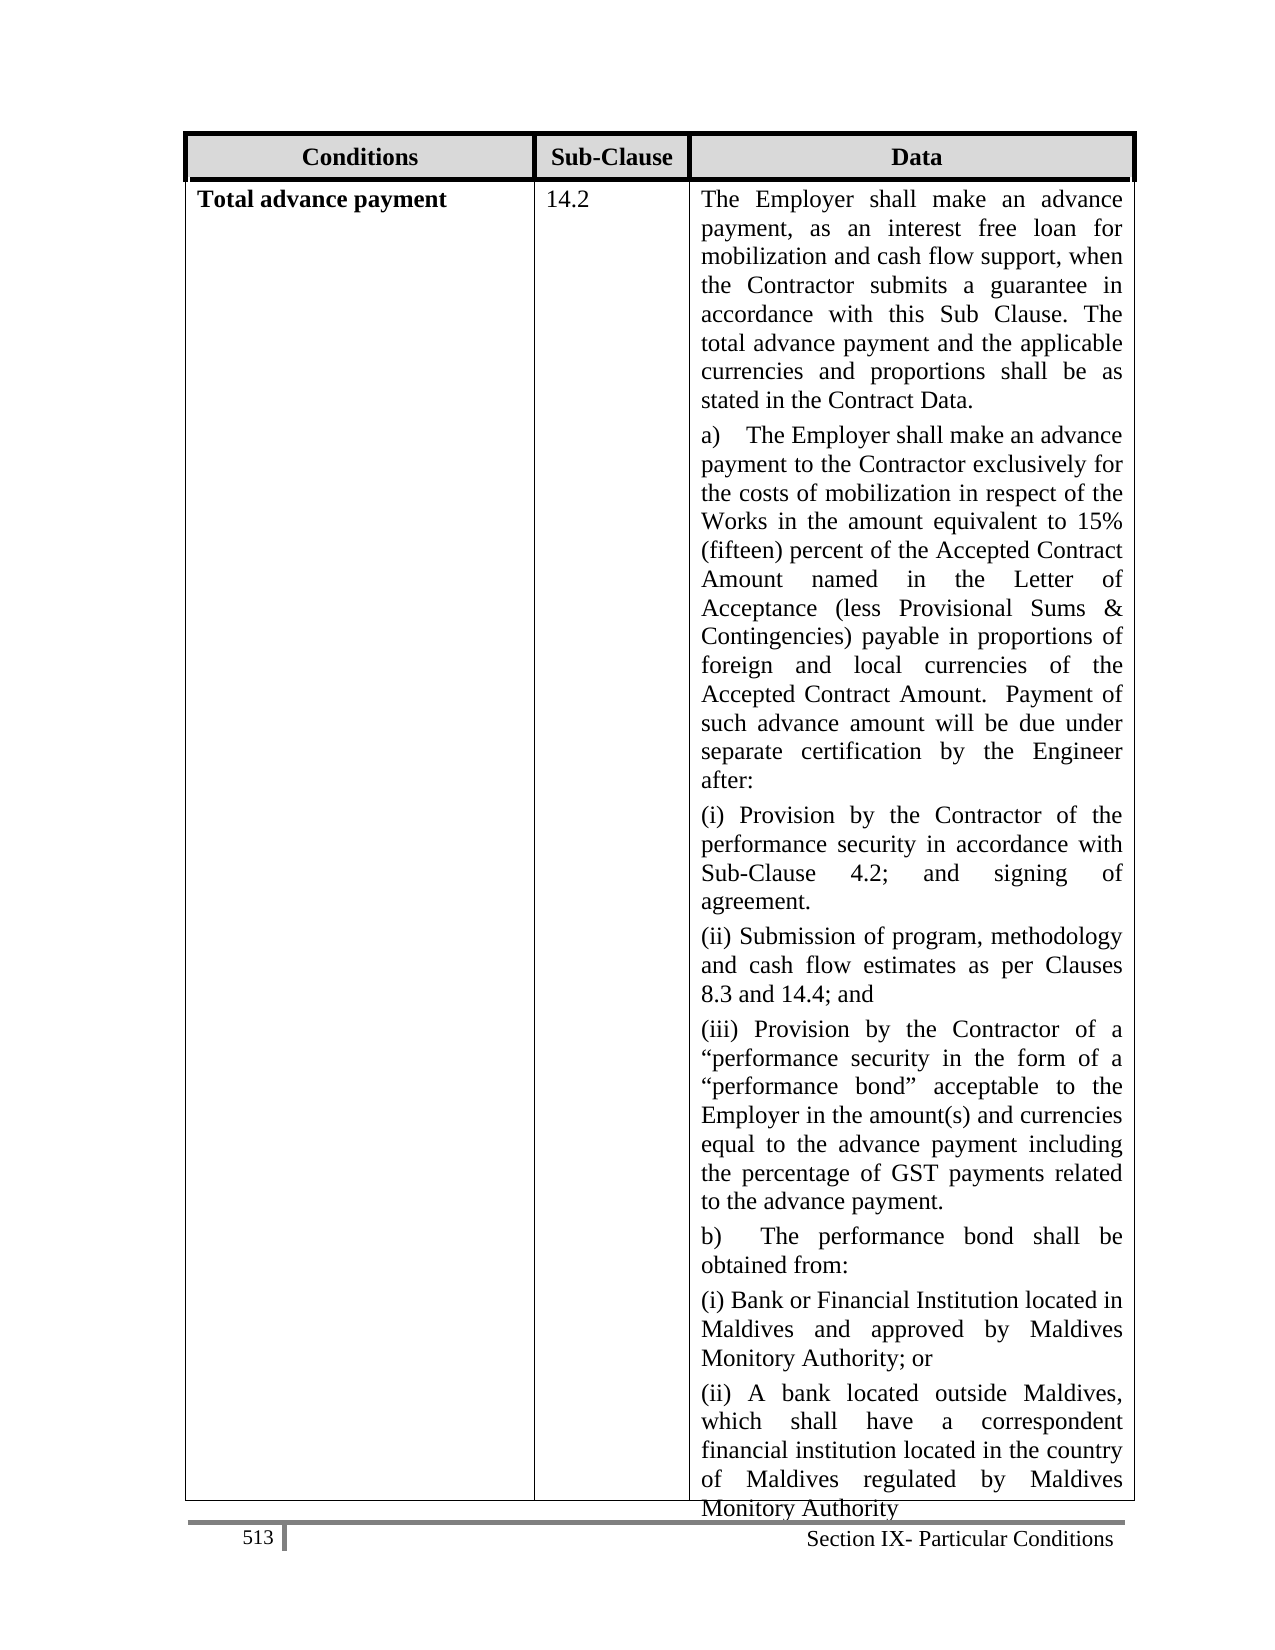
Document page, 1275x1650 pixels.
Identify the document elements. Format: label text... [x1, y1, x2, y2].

table_header Sub-Clause [537, 136, 687, 177]
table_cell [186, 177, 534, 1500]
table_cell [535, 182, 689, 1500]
table_header Data [692, 136, 1132, 177]
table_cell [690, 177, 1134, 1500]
table_header Conditions [188, 136, 532, 177]
